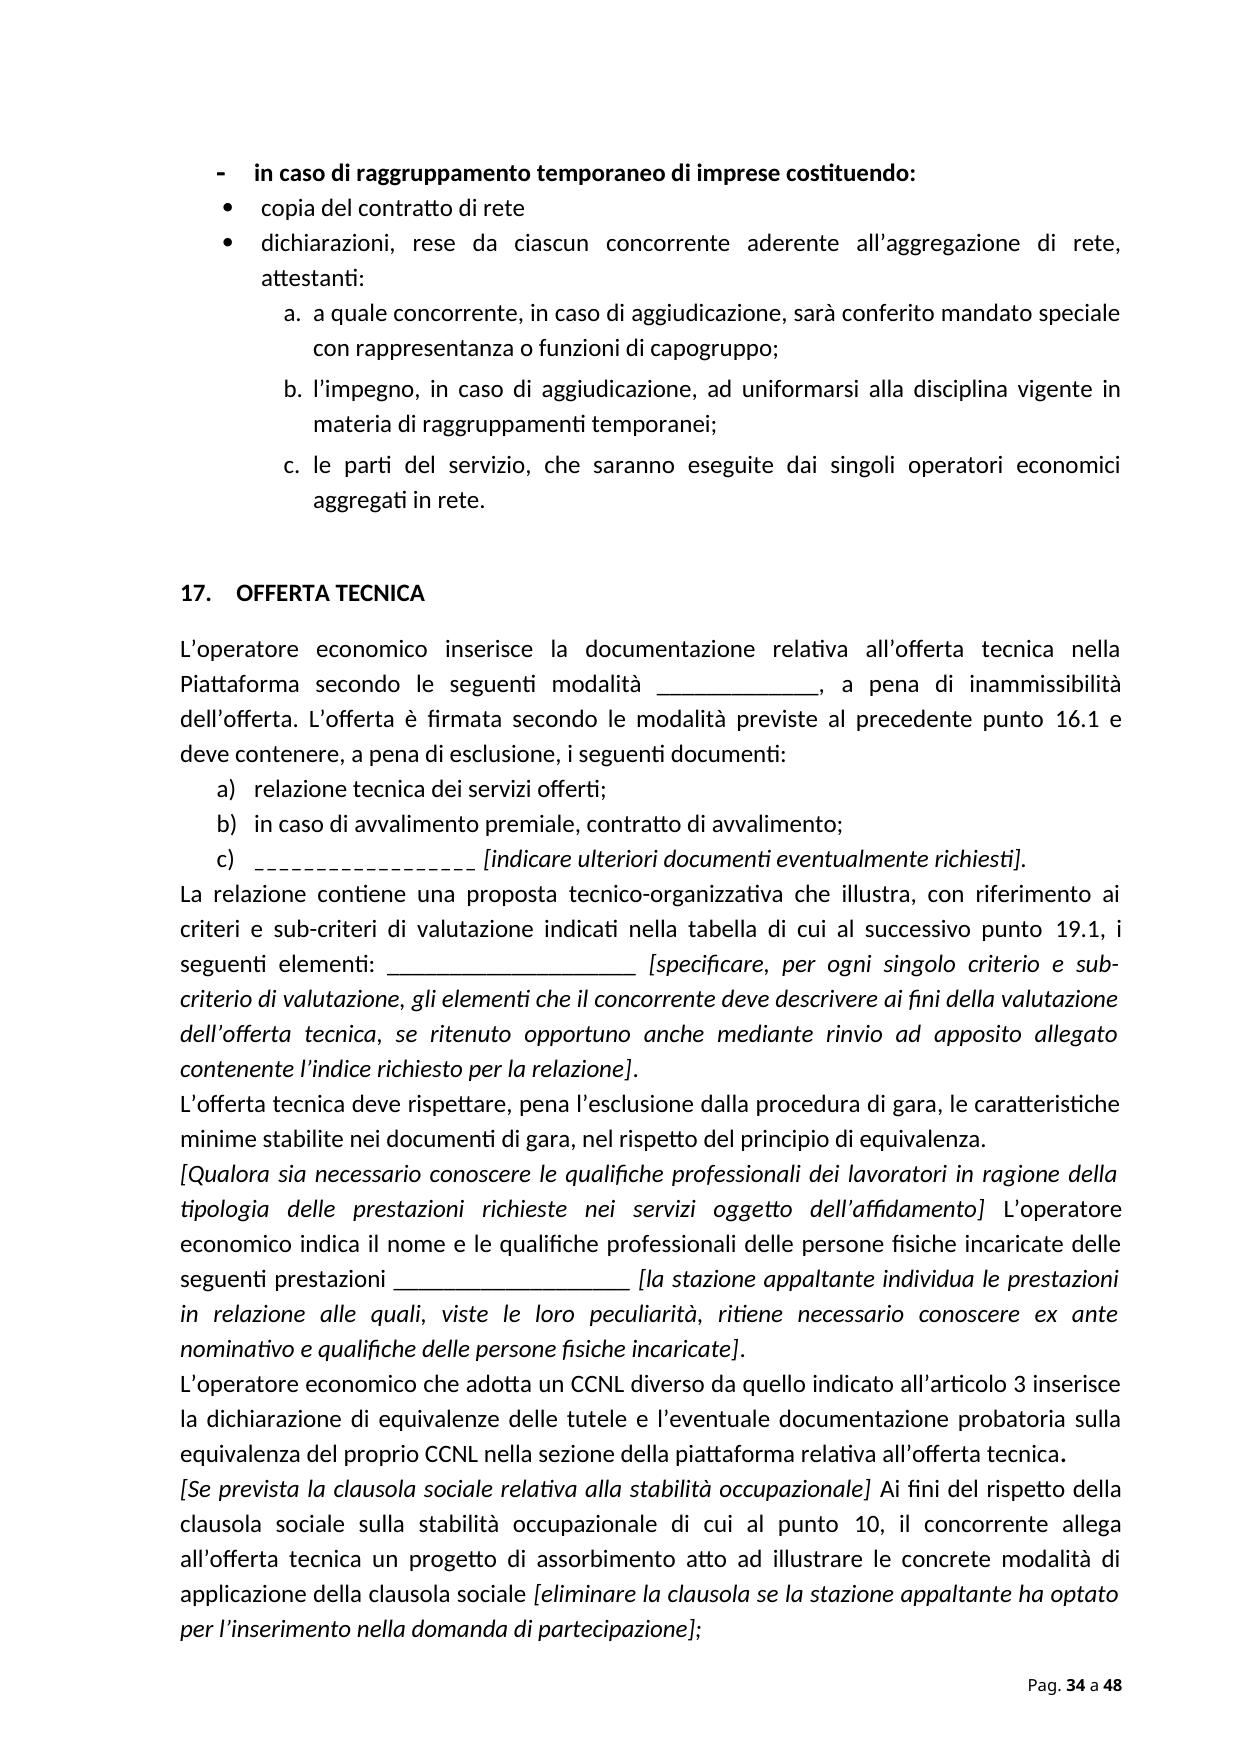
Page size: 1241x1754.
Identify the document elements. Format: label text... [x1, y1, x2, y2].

list a quale concorrente, in caso di aggiudicazione, sarà conferito mandato speciale con rappresentanza o funzioni di capogruppo; [283, 297, 1122, 362]
list __________________ [indicare ulteriori documenti eventualmente richiesti]. [216, 843, 1122, 874]
list dichiarazioni, rese da ciascun concorrente aderente all’aggregazione di rete, attestanti: [223, 227, 1122, 292]
subtitle OFFERTA TECNICA [180, 577, 1122, 608]
list in caso di raggruppamento temporaneo di imprese costituendo: [216, 157, 1122, 187]
text [Qualora sia necessario conoscere le qualifiche professionali dei lavoratori in ragione della tipologia delle prestazioni richieste nei servizi oggetto dell’affidamento] L’operatore economico indica il nome e le qualifiche professionali delle persone fisiche incaricate delle seguenti prestazioni ___________________ [la stazione appaltante individua le prestazioni in relazione alle quali, viste le loro peculiarità, ritiene necessario conoscere ex ante nominativo e qualifiche delle persone fisiche incaricate]. [180, 1158, 1122, 1364]
list l’impegno, in caso di aggiudicazione, ad uniformarsi alla disciplina vigente in materia di raggruppamenti temporanei; [283, 373, 1122, 438]
text La relazione contiene una proposta tecnico-organizzativa che illustra, con riferimento ai criteri e sub-criteri di valutazione indicati nella tabella di cui al successivo punto 19.1, i seguenti elementi: ____________________ [specificare, per ogni singolo criterio e sub-criterio di valutazione, gli elementi che il concorrente deve descrivere ai fini della valutazione dell’offerta tecnica, se ritenuto opportuno anche mediante rinvio ad apposito allegato contenente l’indice richiesto per la relazione]. [180, 878, 1122, 1084]
text L’operatore economico che adotta un CCNL diverso da quello indicato all’articolo 3 inserisce la dichiarazione di equivalenze delle tutele e l’eventuale documentazione probatoria sulla equivalenza del proprio CCNL nella sezione della piattaforma relativa all’offerta tecnica. [180, 1368, 1122, 1469]
text L’operatore economico inserisce la documentazione relativa all’offerta tecnica nella Piattaforma secondo le seguenti modalità _____________, a pena di inammissibilità dell’offerta. L’offerta è firmata secondo le modalità previste al precedente punto 16.1 e deve contenere, a pena di esclusione, i seguenti documenti: [180, 633, 1122, 769]
text [Se prevista la clausola sociale relativa alla stabilità occupazionale] Ai fini del rispetto della clausola sociale sulla stabilità occupazionale di cui al punto 10, il concorrente allega all’offerta tecnica un progetto di assorbimento atto ad illustrare le concrete modalità di applicazione della clausola sociale [eliminare la clausola se la stazione appaltante ha optato per l’inserimento nella domanda di partecipazione]; [180, 1473, 1122, 1644]
list copia del contratto di rete [223, 192, 1122, 222]
list le parti del servizio, che saranno eseguite dai singoli operatori economici aggregati in rete. [283, 449, 1122, 515]
list in caso di avvalimento premiale, contratto di avvalimento; [216, 808, 1122, 839]
text L’offerta tecnica deve rispettare, pena l’esclusione dalla procedura di gara, le caratteristiche minime stabilite nei documenti di gara, nel rispetto del principio di equivalenza. [180, 1088, 1122, 1154]
list relazione tecnica dei servizi offerti; [216, 773, 1122, 804]
